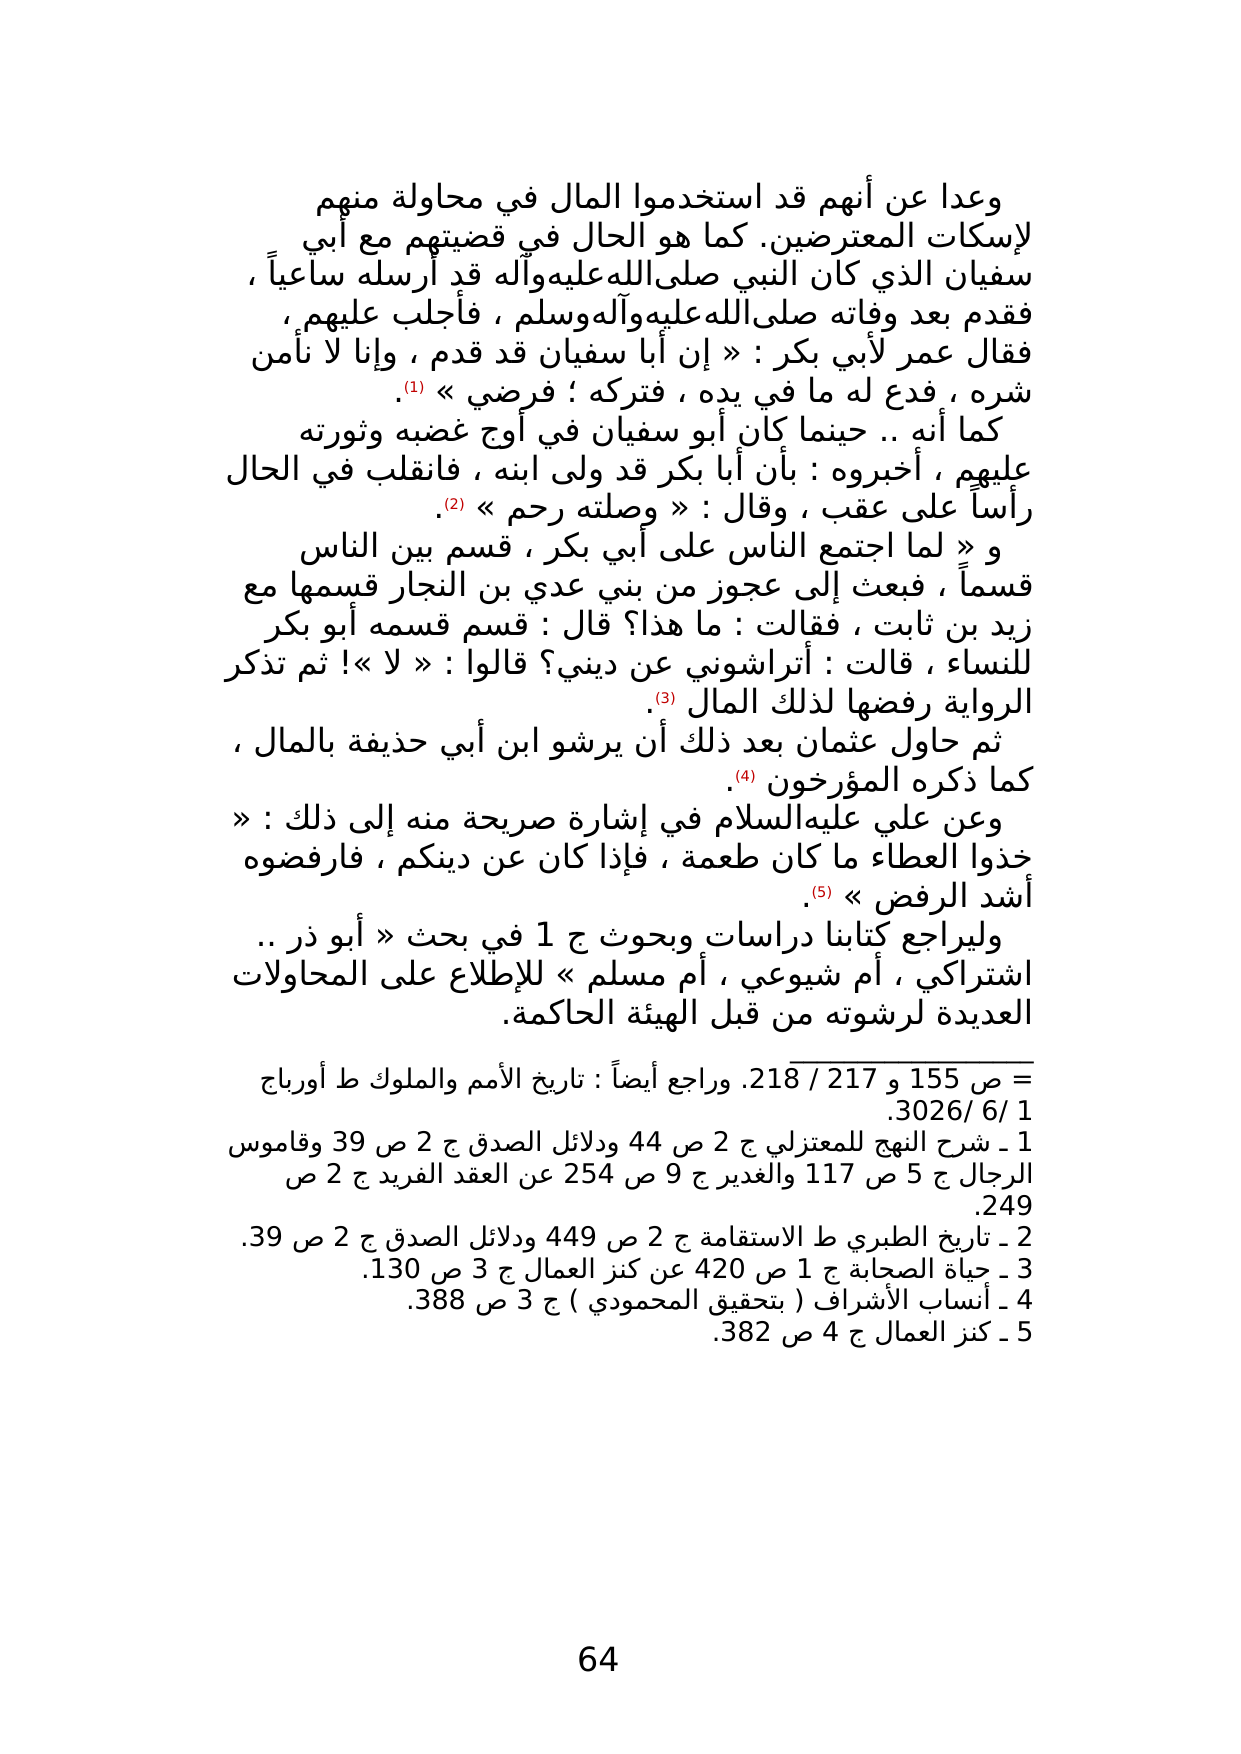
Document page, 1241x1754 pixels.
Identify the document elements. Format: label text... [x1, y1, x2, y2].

text وليراجع كتابنا دراسات وبحوث ج 1 في بحث « أبو ذر .. اشتراكي ، أم شيوعي ، أم مسلم » للإطلاع على المحاولات العديدة لرشوته من قبل الهيئة الحاكمة. [222, 915, 1033, 1032]
text 4 ـ أنساب الأشراف ( بتحقيق المحمودي ) ج 3 ص 388. [222, 1284, 1033, 1316]
text وعن علي عليه‌السلام في إشارة صريحة منه إلى ذلك : « خذوا العطاء ما كان طعمة ، فإذا كان عن دينكم ، فارفضوه أشد الرفض » (5). [222, 799, 1033, 915]
text 5 ـ كنز العمال ج 4 ص 382. [222, 1316, 1033, 1348]
text 2 ـ تاريخ الطبري ط الاستقامة ج 2 ص 449 ودلائل الصدق ج 2 ص 39. [222, 1221, 1033, 1253]
text 3 ـ حياة الصحابة ج 1 ص 420 عن كنز العمال ج 3 ص 130. [222, 1253, 1033, 1284]
text 1 ـ شرح النهج للمعتزلي ج 2 ص 44 ودلائل الصدق ج 2 ص 39 وقاموس الرجال ج 5 ص 117 والغدير ج 9 ص 254 عن العقد الفريد ج 2 ص 249. [222, 1127, 1033, 1221]
text وعدا عن أنهم قد استخدموا المال في محاولة منهم لإسكات المعترضين. كما هو الحال في قضيتهم مع أبي سفيان الذي كان النبي صلى‌الله‌عليه‌وآله قد أرسله ساعياً ، فقدم بعد وفاته صلى‌الله‌عليه‌وآله‌وسلم ، فأجلب عليهم ، فقال عمر لأبي بكر : « إن أبا سفيان قد قدم ، وإنا لا نأمن شره ، فدع له ما في يده ، فتركه ؛ فرضي » (1). [222, 177, 1033, 410]
text ثم حاول عثمان بعد ذلك أن يرشو ابن أبي حذيفة بالمال ، كما ذكره المؤرخون (4). [222, 721, 1033, 799]
text و « لما اجتمع الناس على أبي بكر ، قسم بين الناس قسماً ، فبعث إلى عجوز من بني عدي بن النجار قسمها مع زيد بن ثابت ، فقالت : ما هذا؟ قال : قسم قسمه أبو بكر للنساء ، قالت : أتراشوني عن ديني؟ قالوا : « لا »! ثم تذكر الرواية رفضها لذلك المال (3). [222, 527, 1033, 721]
text __________________ = ص 155 و 217 / 218. وراجع أيضاً : تاريخ الأمم والملوك ط أورباج 1 /6 /3026. [222, 1032, 1033, 1127]
text كما أنه .. حينما كان أبو سفيان في أوج غضبه وثورته عليهم ، أخبروه : بأن أبا بكر قد ولى ابنه ، فانقلب في الحال رأساً على عقب ، وقال : « وصلته رحم » (2). [222, 410, 1033, 527]
